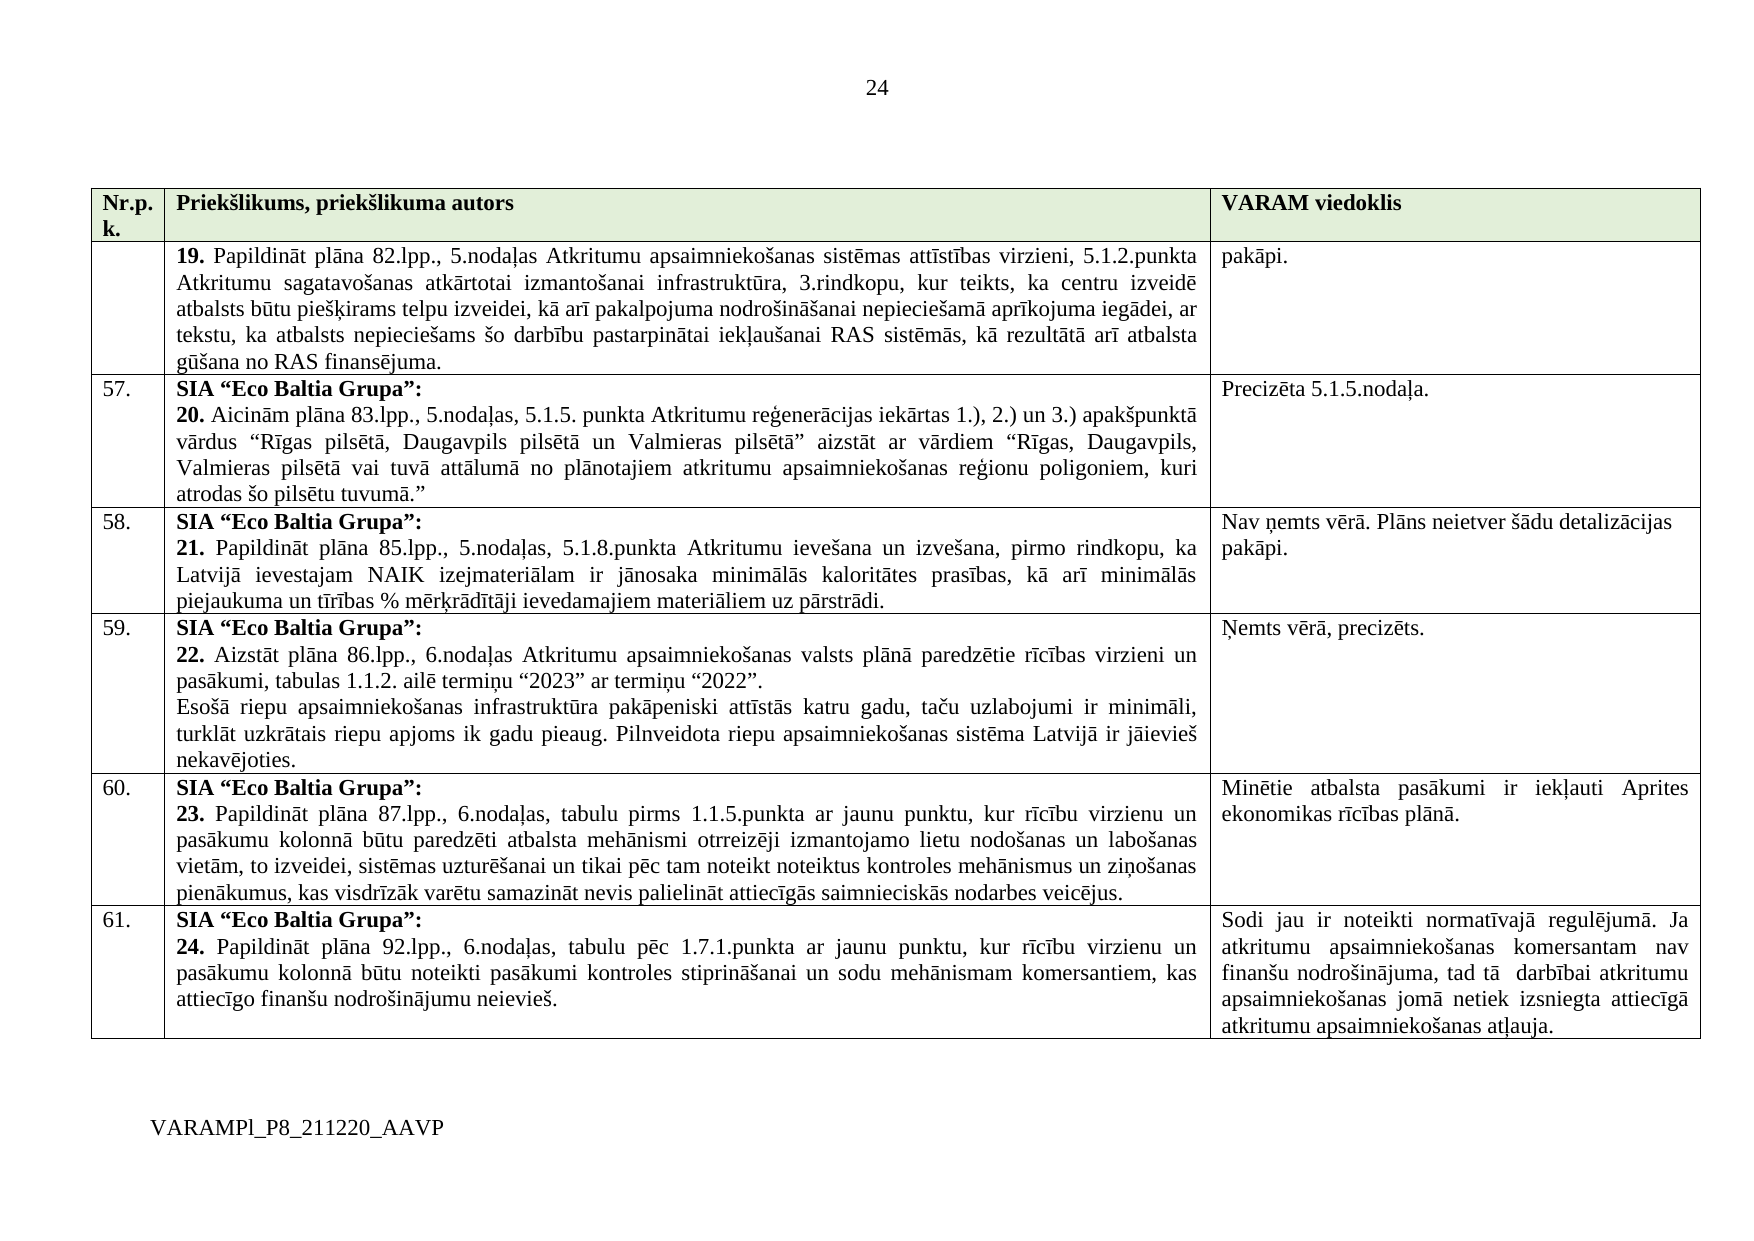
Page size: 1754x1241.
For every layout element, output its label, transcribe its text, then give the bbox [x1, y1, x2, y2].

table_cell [165, 242, 1210, 374]
table_cell SIA “Eco Baltia Grupa”: 23. Papildināt plāna 87.lpp., 6.nodaļas, tabulu pirms 1.1.5.punkta ar jaunu punktu, kur rīcību virzienu un pasākumu kolonnā būtu paredzēti atbalsta mehānismi otrreizēji izmantojamo lietu nodošanas un labošanas vietām, to izveidei, sistēmas uzturēšanai un tikai pēc tam noteikt noteiktus kontroles mehānismus un ziņošanas pienākumus, kas visdrīzāk varētu samazināt nevis palielināt attiecīgās saimnieciskās nodarbes veicējus. [165, 774, 1210, 905]
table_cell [1211, 242, 1700, 374]
table_cell Minētie atbalsta pasākumi ir iekļauti Aprites ekonomikas rīcības plānā. [1211, 774, 1700, 905]
table_cell [92, 774, 164, 905]
table_cell [92, 375, 164, 507]
table_cell [92, 906, 164, 1038]
table_cell SIA “Eco Baltia Grupa”: 24. Papildināt plāna 92.lpp., 6.nodaļas, tabulu pēc 1.7.1.punkta ar jaunu punktu, kur rīcību virzienu un pasākumu kolonnā būtu noteikti pasākumi kontroles stiprināšanai un sodu mehānismam komersantiem, kas attiecīgo finanšu nodrošinājumu neievieš. [165, 906, 1210, 1038]
table_cell Sodi jau ir noteikti normatīvajā regulējumā. Ja atkritumu apsaimniekošanas komersantam nav finanšu nodrošinājuma, tad tā darbībai atkritumu apsaimniekošanas jomā netiek izsniegta attiecīgā atkritumu apsaimniekošanas atļauja. [1211, 906, 1700, 1038]
table_cell [92, 614, 164, 772]
table_cell Nav ņemts vērā. Plāns neietver šādu detalizācijas pakāpi. [1211, 508, 1700, 613]
table_cell Precizēta 5.1.5.nodaļa. [1211, 375, 1700, 507]
table_header Nr.p.k. [92, 189, 164, 241]
table_cell SIA “Eco Baltia Grupa”: 20. Aicinām plāna 83.lpp., 5.nodaļas, 5.1.5. punkta Atkritumu reģenerācijas iekārtas 1.), 2.) un 3.) apakšpunktā vārdus “Rīgas pilsētā, Daugavpils pilsētā un Valmieras pilsētā” aizstāt ar vārdiem “Rīgas, Daugavpils, Valmieras pilsētā vai tuvā attālumā no plānotajiem atkritumu apsaimniekošanas reģionu poligoniem, kuri atrodas šo pilsētu tuvumā.” [165, 375, 1210, 507]
table_header VARAM viedoklis [1211, 189, 1700, 241]
table_cell [92, 242, 164, 374]
table_cell Ņemts vērā, precizēts. [1211, 614, 1700, 772]
table_cell [92, 508, 164, 613]
table_cell SIA “Eco Baltia Grupa”: 21. Papildināt plāna 85.lpp., 5.nodaļas, 5.1.8.punkta Atkritumu ievešana un izvešana, pirmo rindkopu, ka Latvijā ievestajam NAIK izejmateriālam ir jānosaka minimālās kaloritātes prasības, kā arī minimālās piejaukuma un tīrības % mērķrādītāji ievedamajiem materiāliem uz pārstrādi. [165, 508, 1210, 613]
table_cell SIA “Eco Baltia Grupa”: 22. Aizstāt plāna 86.lpp., 6.nodaļas Atkritumu apsaimniekošanas valsts plānā paredzētie rīcības virzieni un pasākumi, tabulas 1.1.2. ailē termiņu “2023” ar termiņu “2022”. Esošā riepu apsaimniekošanas infrastruktūra pakāpeniski attīstās katru gadu, taču uzlabojumi ir minimāli, turklāt uzkrātais riepu apjoms ik gadu pieaug. Pilnveidota riepu apsaimniekošanas sistēma Latvijā ir jāievieš nekavējoties. [165, 614, 1210, 772]
table_header Priekšlikums, priekšlikuma autors [165, 189, 1210, 241]
